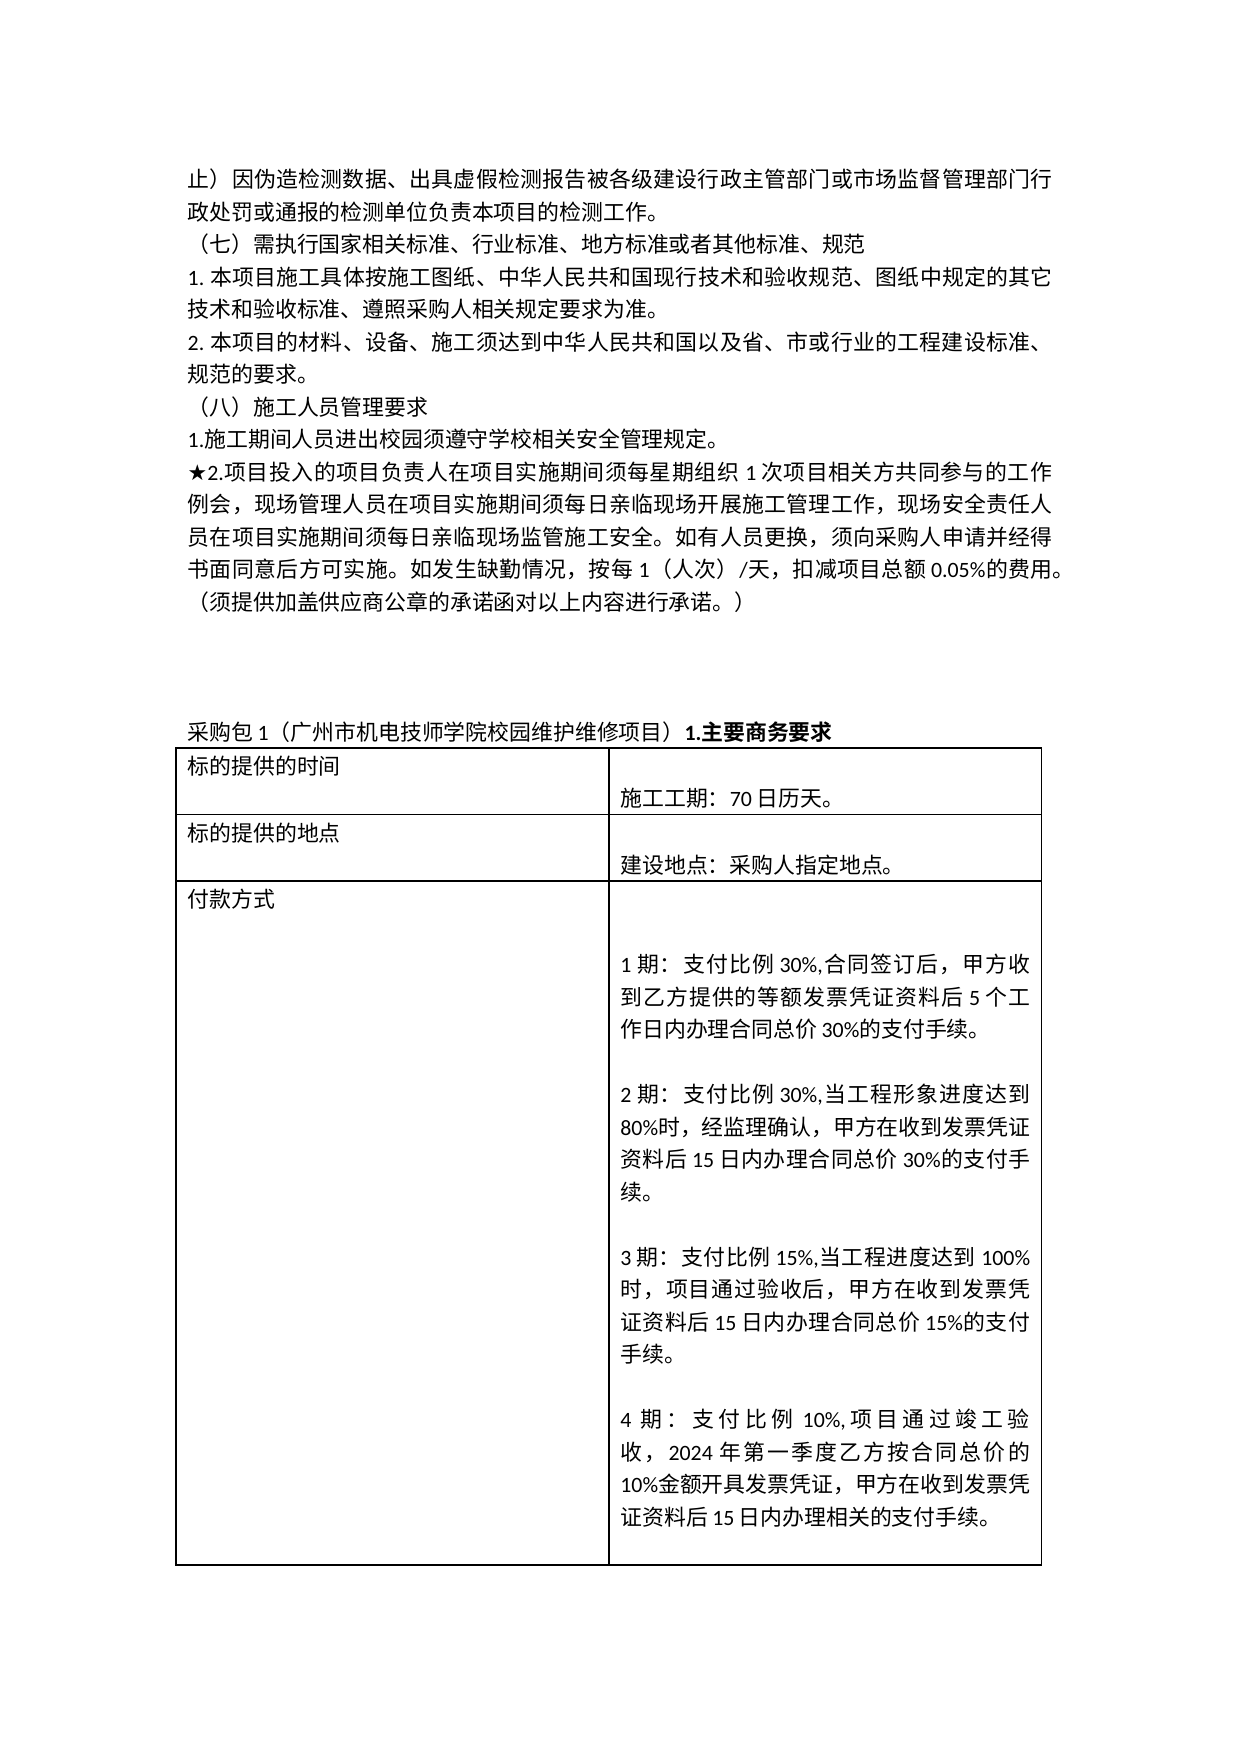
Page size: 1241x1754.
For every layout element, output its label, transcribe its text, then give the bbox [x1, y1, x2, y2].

text 采购包1（广州市机电技师学院校园维护维修项目）1.主要商务要求 [187, 714, 1053, 747]
table_header 标的提供的时间 [177, 749, 608, 813]
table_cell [610, 882, 1041, 1564]
table_cell 建设地点：采购人指定地点。 [610, 815, 1041, 880]
table_cell 付款方式 [177, 882, 608, 1564]
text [187, 162, 1053, 617]
table_header 施工工期：70 日历天。 [610, 749, 1041, 813]
table_cell 标的提供的地点 [177, 815, 608, 880]
